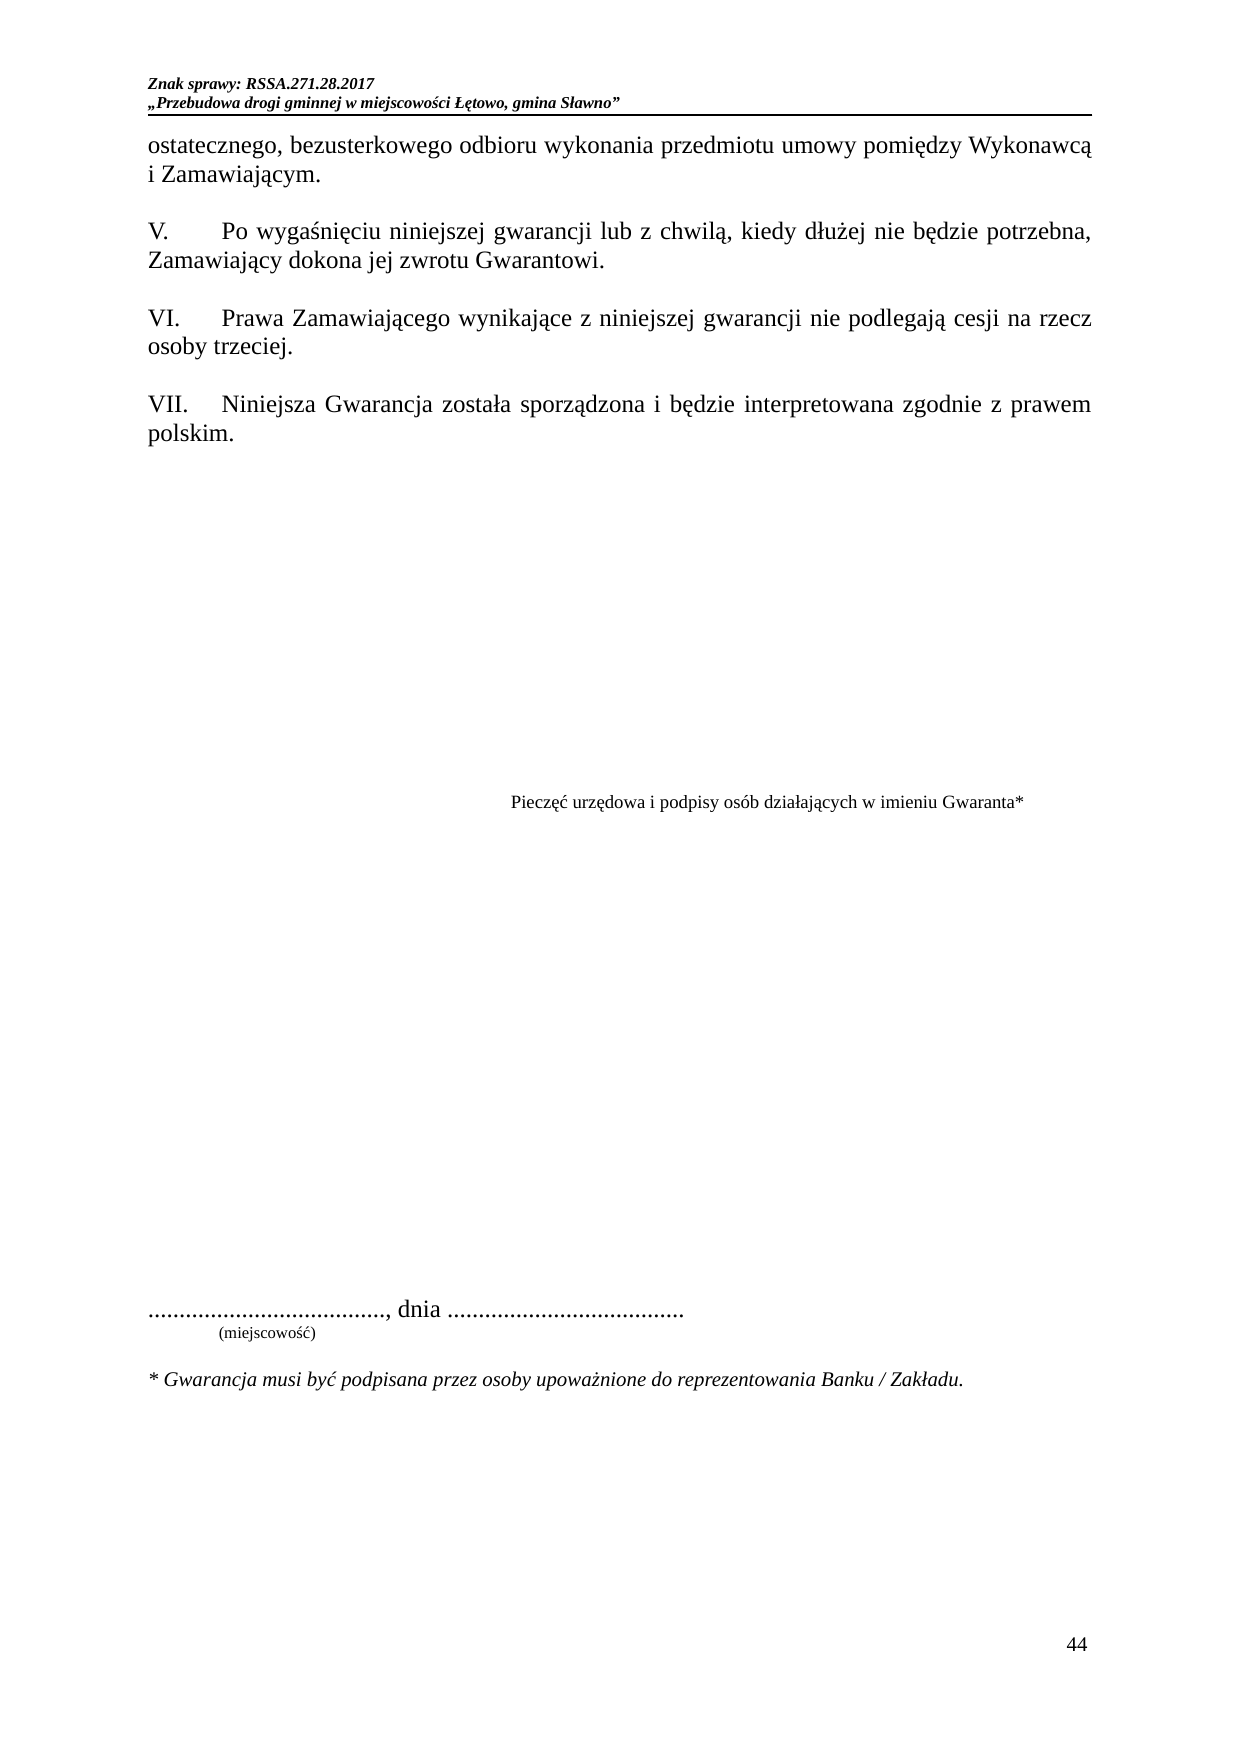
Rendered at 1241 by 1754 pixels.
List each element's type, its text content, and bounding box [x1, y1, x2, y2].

text Pieczęć urzędowa i podpisy osób działających w imieniu Gwaranta* [369, 791, 1092, 813]
text VI. Prawa Zamawiającego wynikające z niniejszej gwarancji nie podlegają cesji na rzecz osoby trzeciej. [148, 303, 1092, 360]
text * Gwarancja musi być podpisana przez osoby upoważnione do reprezentowania Banku / Zakładu. [148, 1367, 1092, 1391]
text V. Po wygaśnięciu niniejszej gwarancji lub z chwilą, kiedy dłużej nie będzie potrzebna, Zamawiający dokona jej zwrotu Gwarantowi. [148, 216, 1092, 274]
text ......................................, dnia ...................................... [148, 1294, 1092, 1323]
text (miejscowość) [148, 1323, 1092, 1342]
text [148, 130, 1092, 188]
text VII. Niniejsza Gwarancja została sporządzona i będzie interpretowana zgodnie z prawem polskim. [148, 389, 1092, 446]
